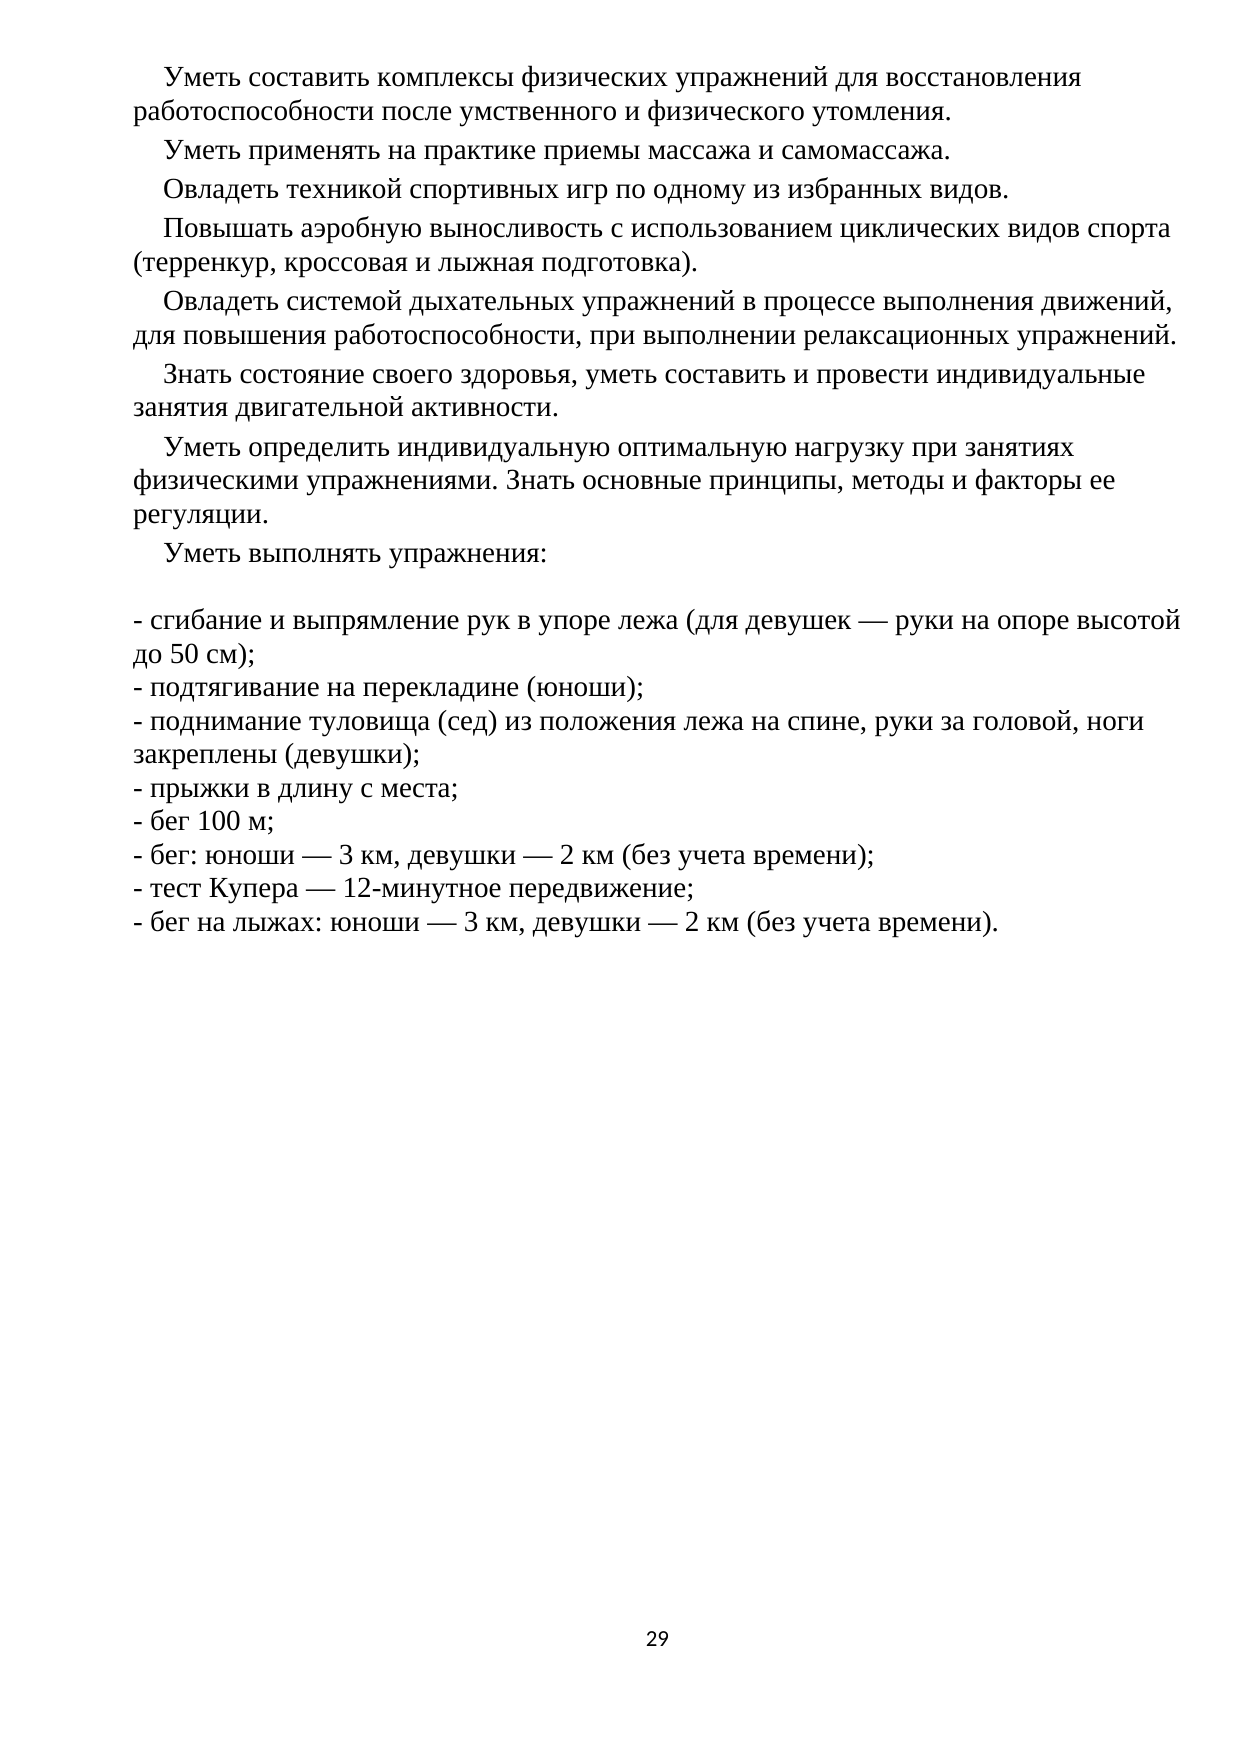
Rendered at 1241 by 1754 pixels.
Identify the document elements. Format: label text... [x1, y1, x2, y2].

text  Уметь применять на практике приемы массажа и самомассажа. [133, 132, 1181, 165]
text  Овладеть техникой спортивных игр по одному из избранных видов. [133, 171, 1181, 205]
text - бег на лыжах: юноши — 3 км, девушки — 2 км (без учета времени). [133, 904, 1181, 938]
text  Знать состояние своего здоровья, уметь составить и провести индивидуальные занятия двигательной активности. [133, 356, 1181, 423]
text  Уметь выполнять упражнения: [133, 535, 1181, 569]
text - подтягивание на перекладине (юноши); [133, 669, 1181, 703]
text - сгибание и выпрямление рук в упоре лежа (для девушек — руки на опоре высотой до 50 см); [133, 602, 1181, 669]
text - бег: юноши — 3 км, девушки — 2 км (без учета времени); [133, 837, 1181, 871]
text  Повышать аэробную выносливость с использованием циклических видов спорта (терренкур, кроссовая и лыжная подготовка). [133, 210, 1181, 277]
text - прыжки в длину с места; [133, 770, 1181, 803]
text  Уметь определить индивидуальную оптимальную нагрузку при занятиях физическими упражнениями. Знать основные принципы, методы и факторы ее регуляции. [133, 429, 1181, 529]
text - тест Купера — 12-минутное передвижение; [133, 871, 1181, 904]
text  Овладеть системой дыхательных упражнений в процессе выполнения движений, для повышения работоспособности, при выполнении релаксационных упражнений. [133, 283, 1181, 350]
text  Уметь составить комплексы физических упражнений для восстановления работоспособности после умственного и физического утомления. [133, 59, 1181, 126]
text - поднимание туловища (сед) из положения лежа на спине, руки за головой, ноги закреплены (девушки); [133, 703, 1181, 770]
text - бег 100 м; [133, 803, 1181, 837]
